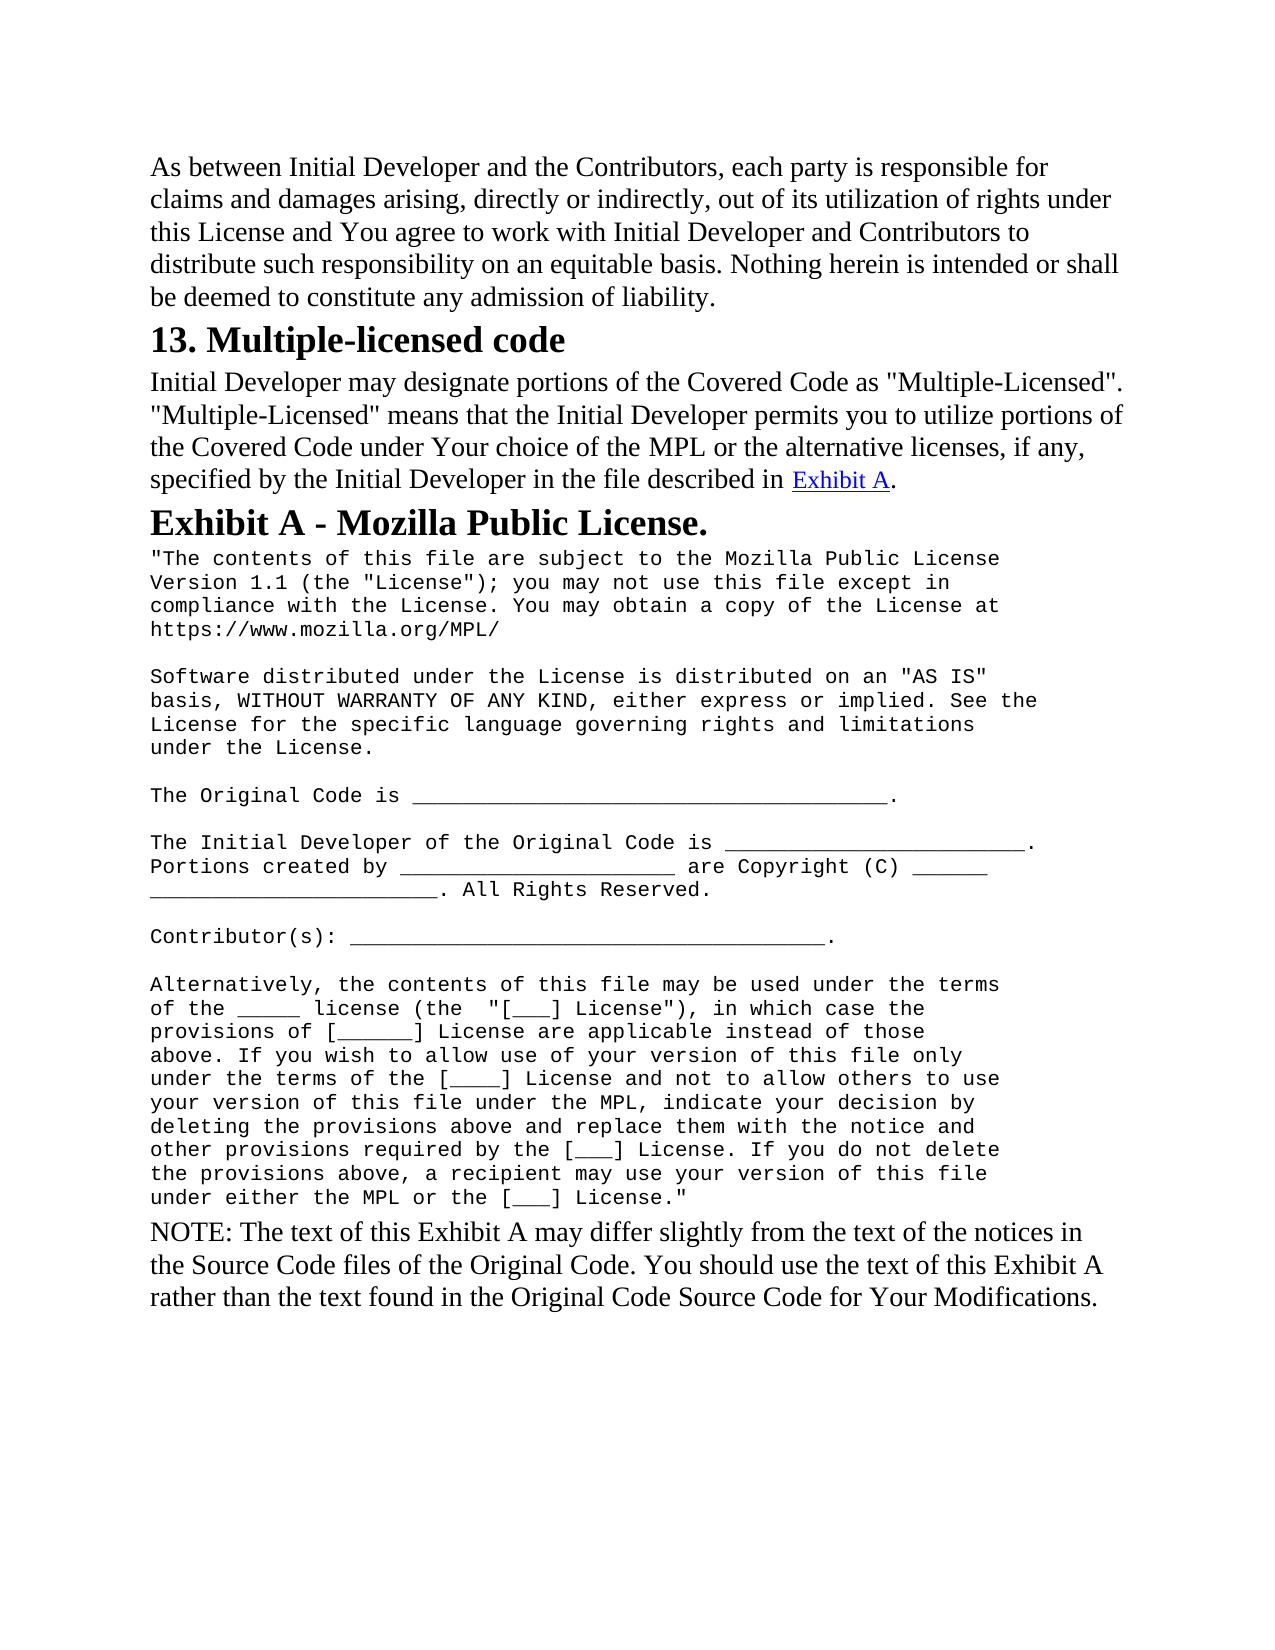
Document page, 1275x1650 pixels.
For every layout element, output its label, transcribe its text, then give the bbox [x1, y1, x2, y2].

text your version of this file under the MPL, indicate your decision by [150, 1092, 1125, 1116]
text Version 1.1 (the "License"); you may not use this file except in [150, 572, 1125, 596]
text compliance with the License. You may obtain a copy of the License at [150, 596, 1125, 619]
text The Initial Developer of the Original Code is ________________________. [150, 832, 1125, 856]
text Alternatively, the contents of this file may be used under the terms [150, 974, 1125, 997]
text NOTE: The text of this Exhibit A may differ slightly from the text of the notices in the Source Code files of the Original Code. You should use the text of this Exhibit A rather than the text found in the Original Code Source Code for Your Modifications. [150, 1215, 1125, 1313]
text License for the specific language governing rights and limitations [150, 714, 1125, 737]
text Contributor(s): ______________________________________. [150, 927, 1125, 950]
text _______________________. All Rights Reserved. [150, 879, 1125, 903]
text above. If you wish to allow use of your version of this file only [150, 1045, 1125, 1068]
text under the License. [150, 737, 1125, 761]
text provisions of [______] License are applicable instead of those [150, 1021, 1125, 1045]
text Portions created by ______________________ are Copyright (C) ______ [150, 856, 1125, 879]
text basis, WITHOUT WARRANTY OF ANY KIND, either express or implied. See the [150, 690, 1125, 714]
text Software distributed under the License is distributed on an "AS IS" [150, 666, 1125, 690]
text Exhibit A - Mozilla Public License. [150, 500, 1125, 543]
text As between Initial Developer and the Contributors, each party is responsible for claims and damages arising, directly or indirectly, out of its utilization of rights under this License and You agree to work with Initial Developer and Contributors to distribute such responsibility on an equitable basis. Nothing herein is intended or shall be deemed to constitute any admission of liability. [150, 150, 1125, 312]
text the provisions above, a recipient may use your version of this file [150, 1163, 1125, 1187]
text 13. Multiple-licensed code [150, 317, 1125, 360]
text deleting the provisions above and replace them with the notice and [150, 1116, 1125, 1139]
text under the terms of the [____] License and not to allow others to use [150, 1068, 1125, 1092]
text Initial Developer may designate portions of the Covered Code as "Multiple-Licensed". "Multiple-Licensed" means that the Initial Developer permits you to utilize portions of the Covered Code under Your choice of the MPL or the alternative licenses, if any, specified by the Initial Developer in the file described in Exhibit A. [150, 365, 1125, 495]
text "The contents of this file are subject to the Mozilla Public License [150, 548, 1125, 572]
text other provisions required by the [___] License. If you do not delete [150, 1139, 1125, 1163]
text The Original Code is ______________________________________. [150, 785, 1125, 808]
text of the _____ license (the "[___] License"), in which case the [150, 997, 1125, 1021]
text https://www.mozilla.org/MPL/ [150, 619, 1125, 643]
text under either the MPL or the [___] License." [150, 1187, 1125, 1210]
